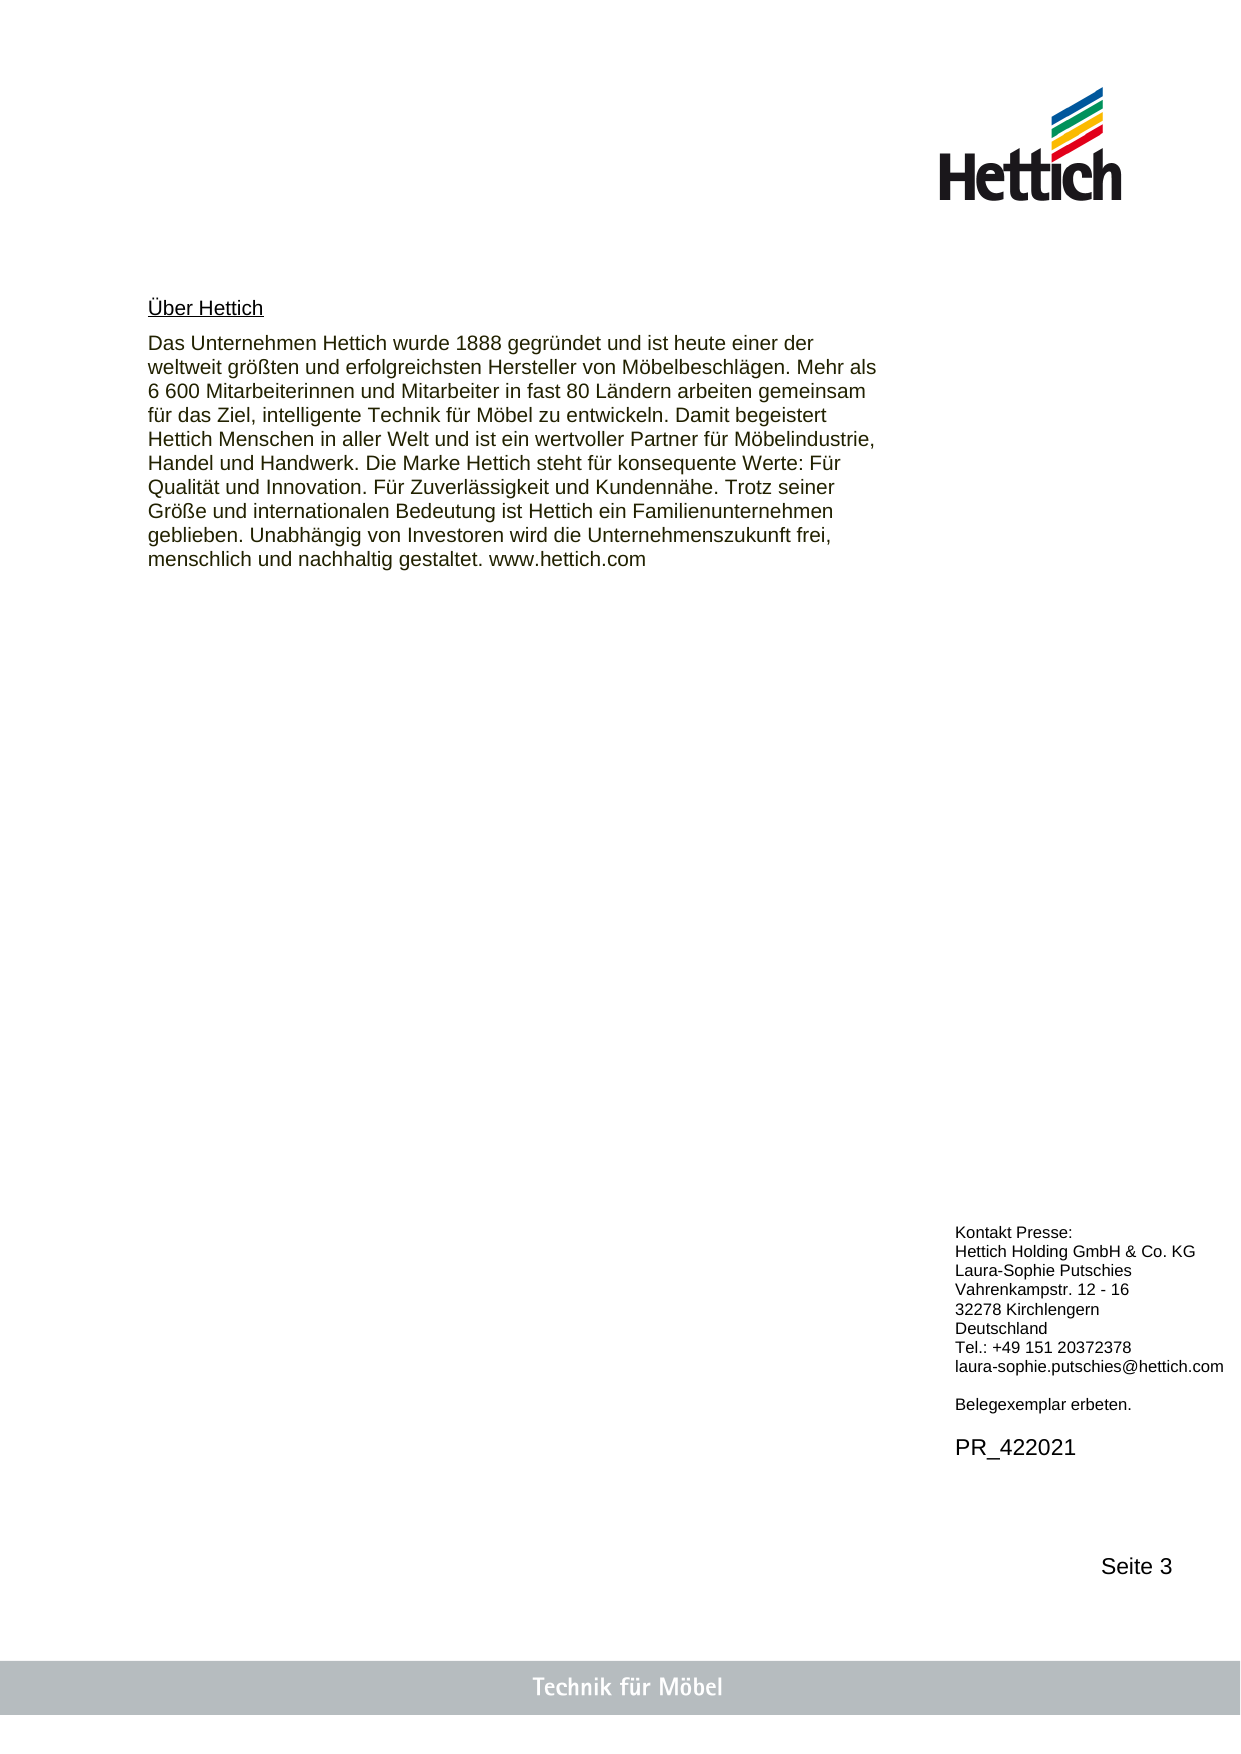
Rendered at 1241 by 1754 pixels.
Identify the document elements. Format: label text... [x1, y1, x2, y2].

picture [0, 6, 1241, 263]
text Über Hettich [148, 295, 887, 319]
text Das Unternehmen Hettich wurde 1888 gegründet und ist heute einer der weltweit größten und erfolgreichsten Hersteller von Möbelbeschlägen. Mehr als 6 600 Mitarbeiterinnen und Mitarbeiter in fast 80 Ländern arbeiten gemeinsam für das Ziel, intelligente Technik für Möbel zu entwickeln. Damit begeistert Hettich Menschen in aller Welt und ist ein wertvoller Partner für Möbelindustrie, Handel und Handwerk. Die Marke Hettich steht für konsequente Werte: Für Qualität und Innovation. Für Zuverlässigkeit und Kundennähe. Trotz seiner Größe und internationalen Bedeutung ist Hettich ein Familienunternehmen geblieben. Unabhängig von Investoren wird die Unternehmenszukunft frei, menschlich und nachhaltig gestaltet. www.hettich.com [148, 331, 887, 571]
picture [0, 1598, 1241, 1715]
